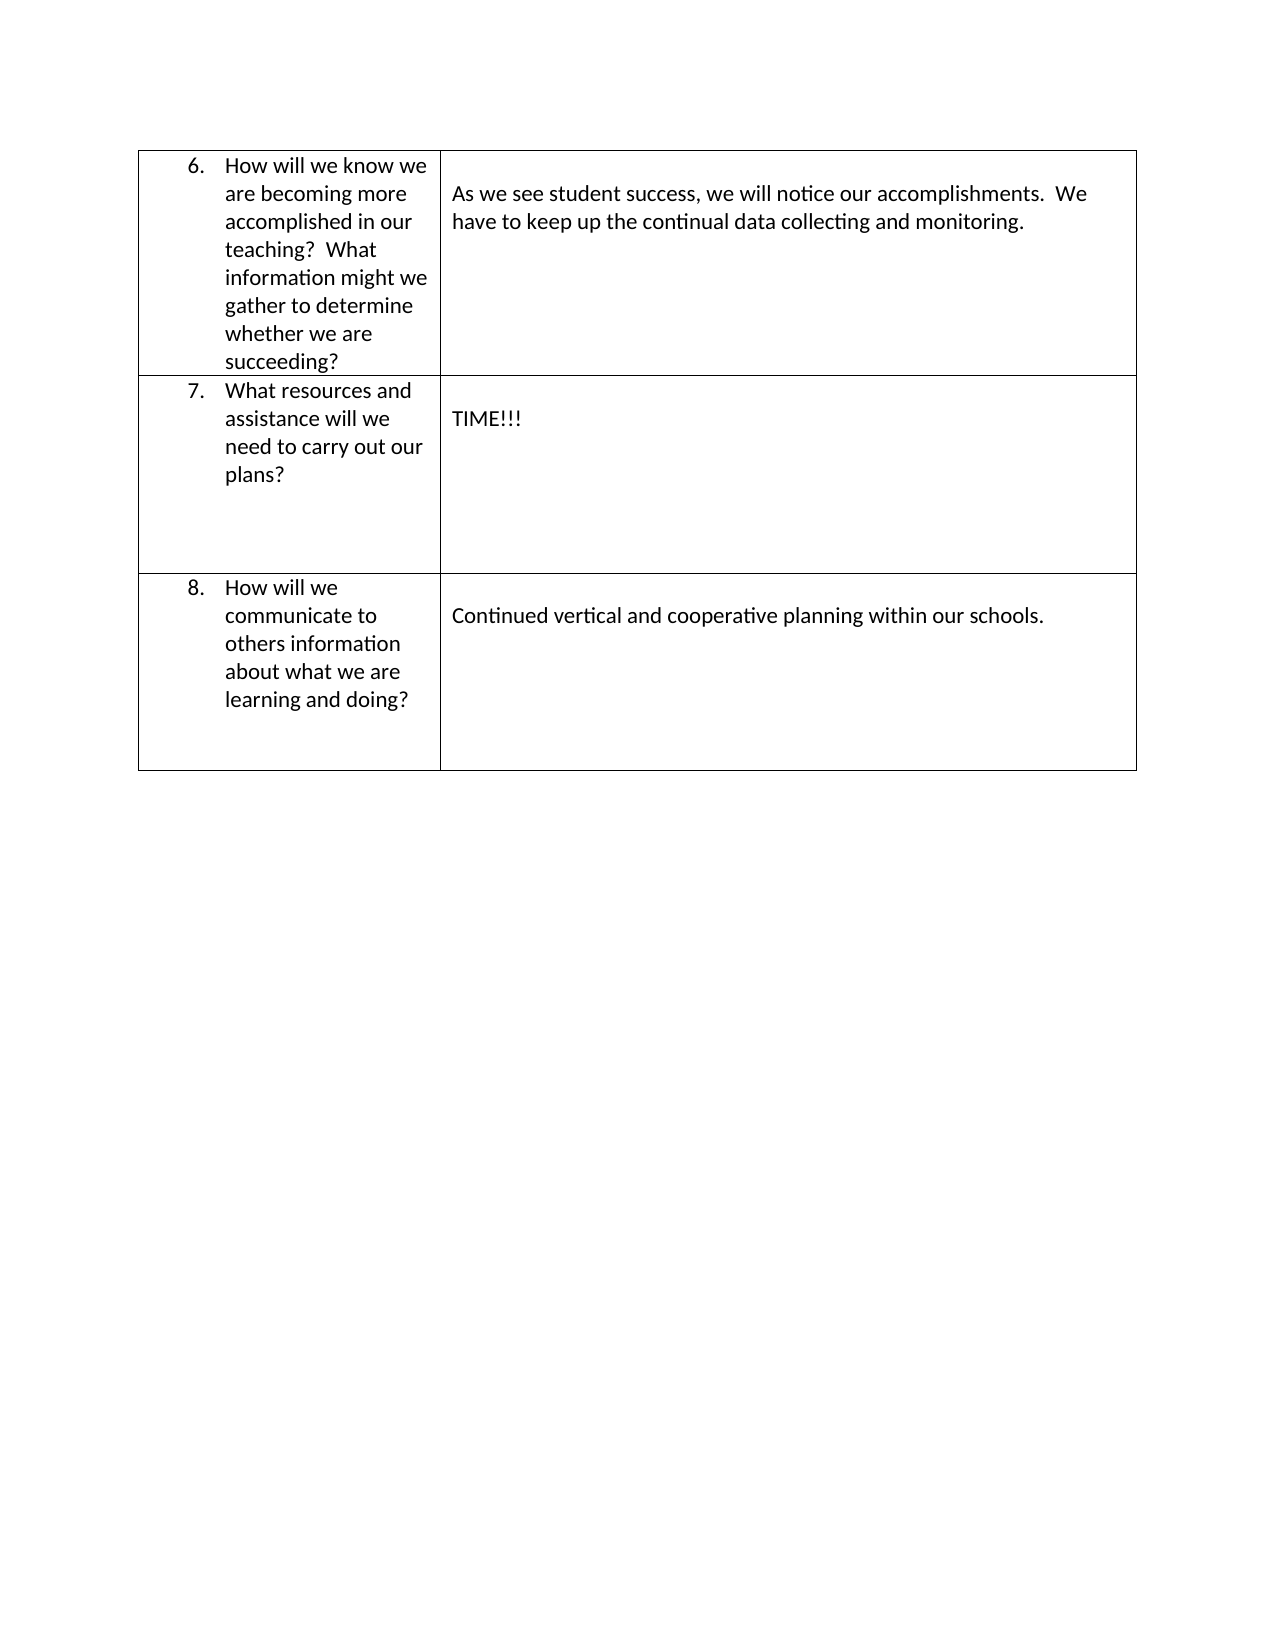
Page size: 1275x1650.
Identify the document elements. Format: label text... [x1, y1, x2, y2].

table_cell Continued vertical and cooperative planning within our schools. [441, 574, 1136, 769]
table_cell How will we know we are becoming more accomplished in our teaching? What information might we gather to determine whether we are succeeding? [139, 151, 440, 375]
table_cell What resources and assistance will we need to carry out our plans? [139, 376, 440, 572]
table_cell How will we communicate to others information about what we are learning and doing? [139, 574, 440, 769]
table_cell As we see student success, we will notice our accomplishments. We have to keep up the continual data collecting and monitoring. [441, 151, 1136, 375]
table_cell TIME!!! [441, 376, 1136, 572]
